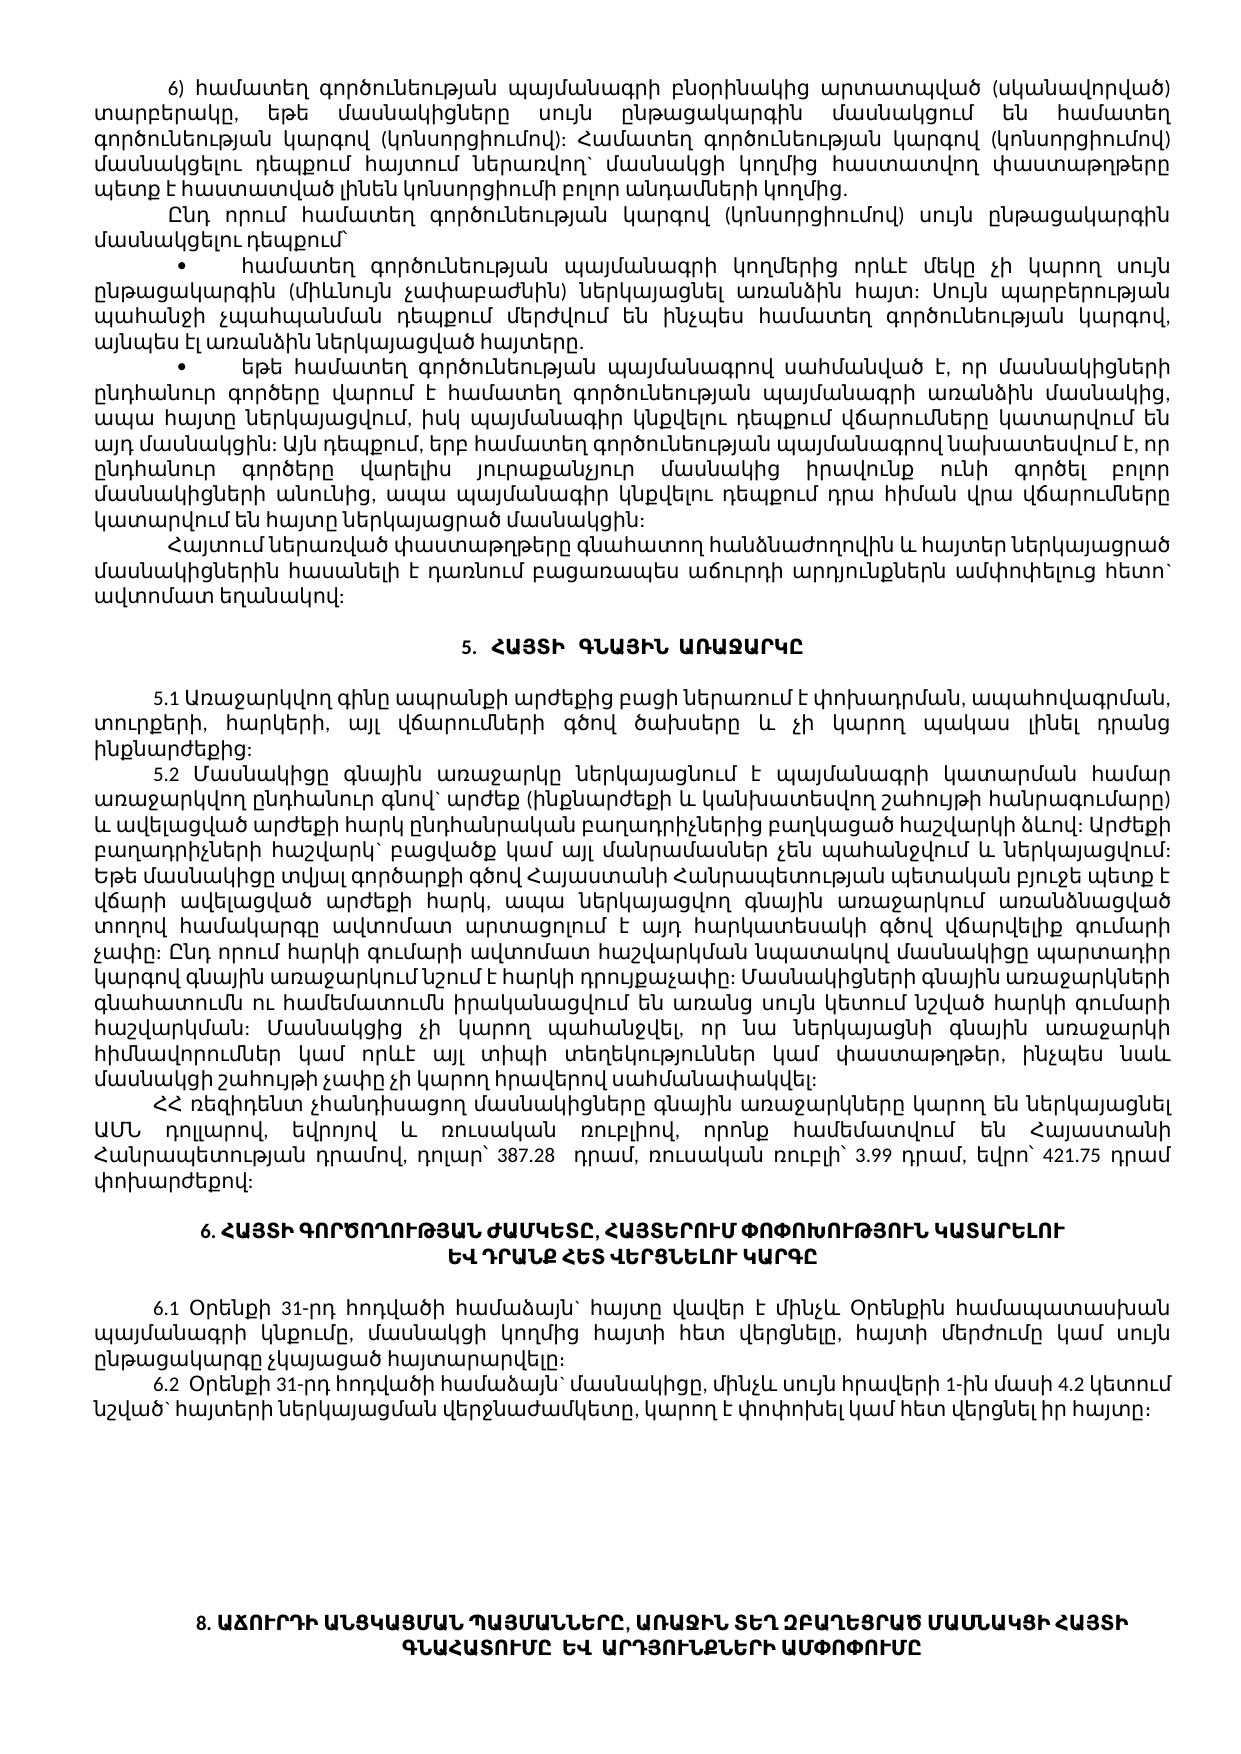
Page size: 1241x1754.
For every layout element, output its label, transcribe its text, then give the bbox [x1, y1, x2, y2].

text 6) համատեղ գործունեության պայմանագրի բնօրինակից արտատպված (սկանավորված) տարբերակը, եթե մասնակիցները սույն ընթացակարգին մասնակցում են համատեղ գործունեության կարգով (կոնսորցիումով): Համատեղ գործունեության կարգով (կոնսորցիումով) մասնակցելու դեպքում հայտում ներառվող` մասնակցի կողմից հաստատվող փաստաթղթերը պետք է հաստատված լինեն կոնսորցիումի բոլոր անդամների կողմից. [94, 75, 1171, 202]
text Հայտում ներառված փաստաթղթերը գնահատող հանձնաժողովին և հայտեր ներկայացրած մասնակիցներին հասանելի է դառնում բացառապես աճուրդի արդյունքներն ամփոփելուց հետո` ավտոմատ եղանակով: [94, 532, 1171, 609]
text 8. ԱՃՈՒՐԴԻ ԱՆՑԿԱՑՄԱՆ ՊԱՅՄԱՆՆԵՐԸ, ԱՌԱՋԻՆ ՏԵՂ ԶԲԱՂԵՑՐԱԾ ՄԱՍՆԱԿՑԻ ՀԱՅՏԻ [94, 1610, 1171, 1635]
text 5.2 Մասնակիցը գնային առաջարկը ներկայացնում է պայմանագրի կատարման համար առաջարկվող ընդհանուր գնով` արժեք (ինքնարժեքի և կանխատեսվող շահույթի հանրագումարը) և ավելացված արժեքի հարկ ընդհանրական բաղադրիչներից բաղկացած հաշվարկի ձևով: Արժեքի բաղադրիչների հաշվարկ` բացվածք կամ այլ մանրամասներ չեն պահանջվում և ներկայացվում: Եթե մասնակիցը տվյալ գործարքի գծով Հայաստանի Հանրապետության պետական բյուջե պետք է վճարի ավելացված արժեքի հարկ, ապա ներկայացվող գնային առաջարկում առանձնացված տողով համակարգը ավտոմատ արտացոլում է այդ հարկատեսակի գծով վճարվելիք գումարի չափը: Ընդ որում հարկի գումարի ավտոմատ հաշվարկման նպատակով մասնակիցը պարտադիր կարգով գնային առաջարկում նշում է հարկի դրույքաչափը: Մասնակիցների գնային առաջարկների գնահատումն ու համեմատումն իրականացվում են առանց սույն կետում նշված հարկի գումարի հաշվարկման: Մասնակցից չի կարող պահանջվել, որ նա ներկայացնի գնային առաջարկի հիմնավորումներ կամ որևէ այլ տիպի տեղեկություններ կամ փաստաթղթեր, ինչպես նաև մասնակցի շահույթի չափը չի կարող հրավերով սահմանափակվել: [94, 761, 1171, 1092]
text Ընդ որում համատեղ գործունեության կարգով (կոնսորցիումով) սույն ընթացակարգին մասնակցելու դեպքում՝ [94, 202, 1171, 253]
list եթե համատեղ գործունեության պայմանագրով սահմանված է, որ մասնակիցների ընդհանուր գործերը վարում է համատեղ գործունեության պայմանագրի առանձին մասնակից, ապա հայտը ներկայացվում, իսկ պայմանագիր կնքվելու դեպքում վճարումները կատարվում են այդ մասնակցին: Այն դեպքում, երբ համատեղ գործունեության պայմանագրով նախատեսվում է, որ ընդհանուր գործերը վարելիս յուրաքանչյուր մասնակից իրավունք ունի գործել բոլոր մասնակիցների անունից, ապա պայմանագիր կնքվելու դեպքում դրա հիման վրա վճարումները կատարվում են հայտը ներկայացրած մասնակցին: [94, 354, 1171, 532]
text 6.1 Օրենքի 31-րդ հոդվածի համաձայն` հայտը վավեր է մինչև Օրենքին համապատասխան պայմանագրի կնքումը, մասնակցի կողմից հայտի հետ վերցնելը, հայտի մերժումը կամ սույն ընթացակարգը չկայացած հայտարարվելը։ [94, 1295, 1171, 1371]
text 5. ՀԱՅՏԻ ԳՆԱՅԻՆ ԱՌԱՋԱՐԿԸ [94, 634, 1171, 659]
text ԳՆԱՀԱՏՈՒՄԸ ԵՎ ԱՐԴՅՈՒՆՔՆԵՐԻ ԱՄՓՈՓՈՒՄԸ [94, 1635, 1171, 1661]
text 6. ՀԱՅՏԻ ԳՈՐԾՈՂՈՒԹՅԱՆ ԺԱՄԿԵՏԸ, ՀԱՅՏԵՐՈՒՄ ՓՈՓՈԽՈՒԹՅՈՒՆ ԿԱՏԱՐԵԼՈՒ [94, 1219, 1171, 1244]
text ԵՎ ԴՐԱՆՔ ՀԵՏ ՎԵՐՑՆԵԼՈՒ ԿԱՐԳԸ [94, 1244, 1171, 1269]
text 5.1 Առաջարկվող գինը ապրանքի արժեքից բացի ներառում է փոխադրման, ապահովագրման, տուրքերի, հարկերի, այլ վճարումների գծով ծախսերը և չի կարող պակաս լինել դրանց ինքնարժեքից: [94, 685, 1171, 761]
text 6.2 Օրենքի 31-րդ հոդվածի համաձայն` մասնակիցը, մինչև սույն հրավերի 1-ին մասի 4.2 կետում նշված` հայտերի ներկայացման վերջնաժամկետը, կարող է փոփոխել կամ հետ վերցնել իր հայտը։ [94, 1371, 1171, 1422]
text ՀՀ ռեզիդենտ չհանդիսացող մասնակիցները գնային առաջարկները կարող են ներկայացնել ԱՄՆ դոլլարով, եվրոյով և ռուսական ռուբլիով, որոնք համեմատվում են Հայաստանի Հանրապետության դրամով, դոլար՝ 387.28 դրամ, ռուսական ռուբլի՝ 3.99 դրամ, եվրո՝ 421.75 դրամ փոխարժեքով: [94, 1092, 1171, 1193]
list համատեղ գործունեության պայմանագրի կողմերից որևէ մեկը չի կարող սույն ընթացակարգին (միևնույն չափաբաժնին) ներկայացնել առանձին հայտ: Սույն պարբերության պահանջի չպահպանման դեպքում մերժվում են ինչպես համատեղ գործունեության կարգով, այնպես էլ առանձին ներկայացված հայտերը. [94, 253, 1171, 354]
